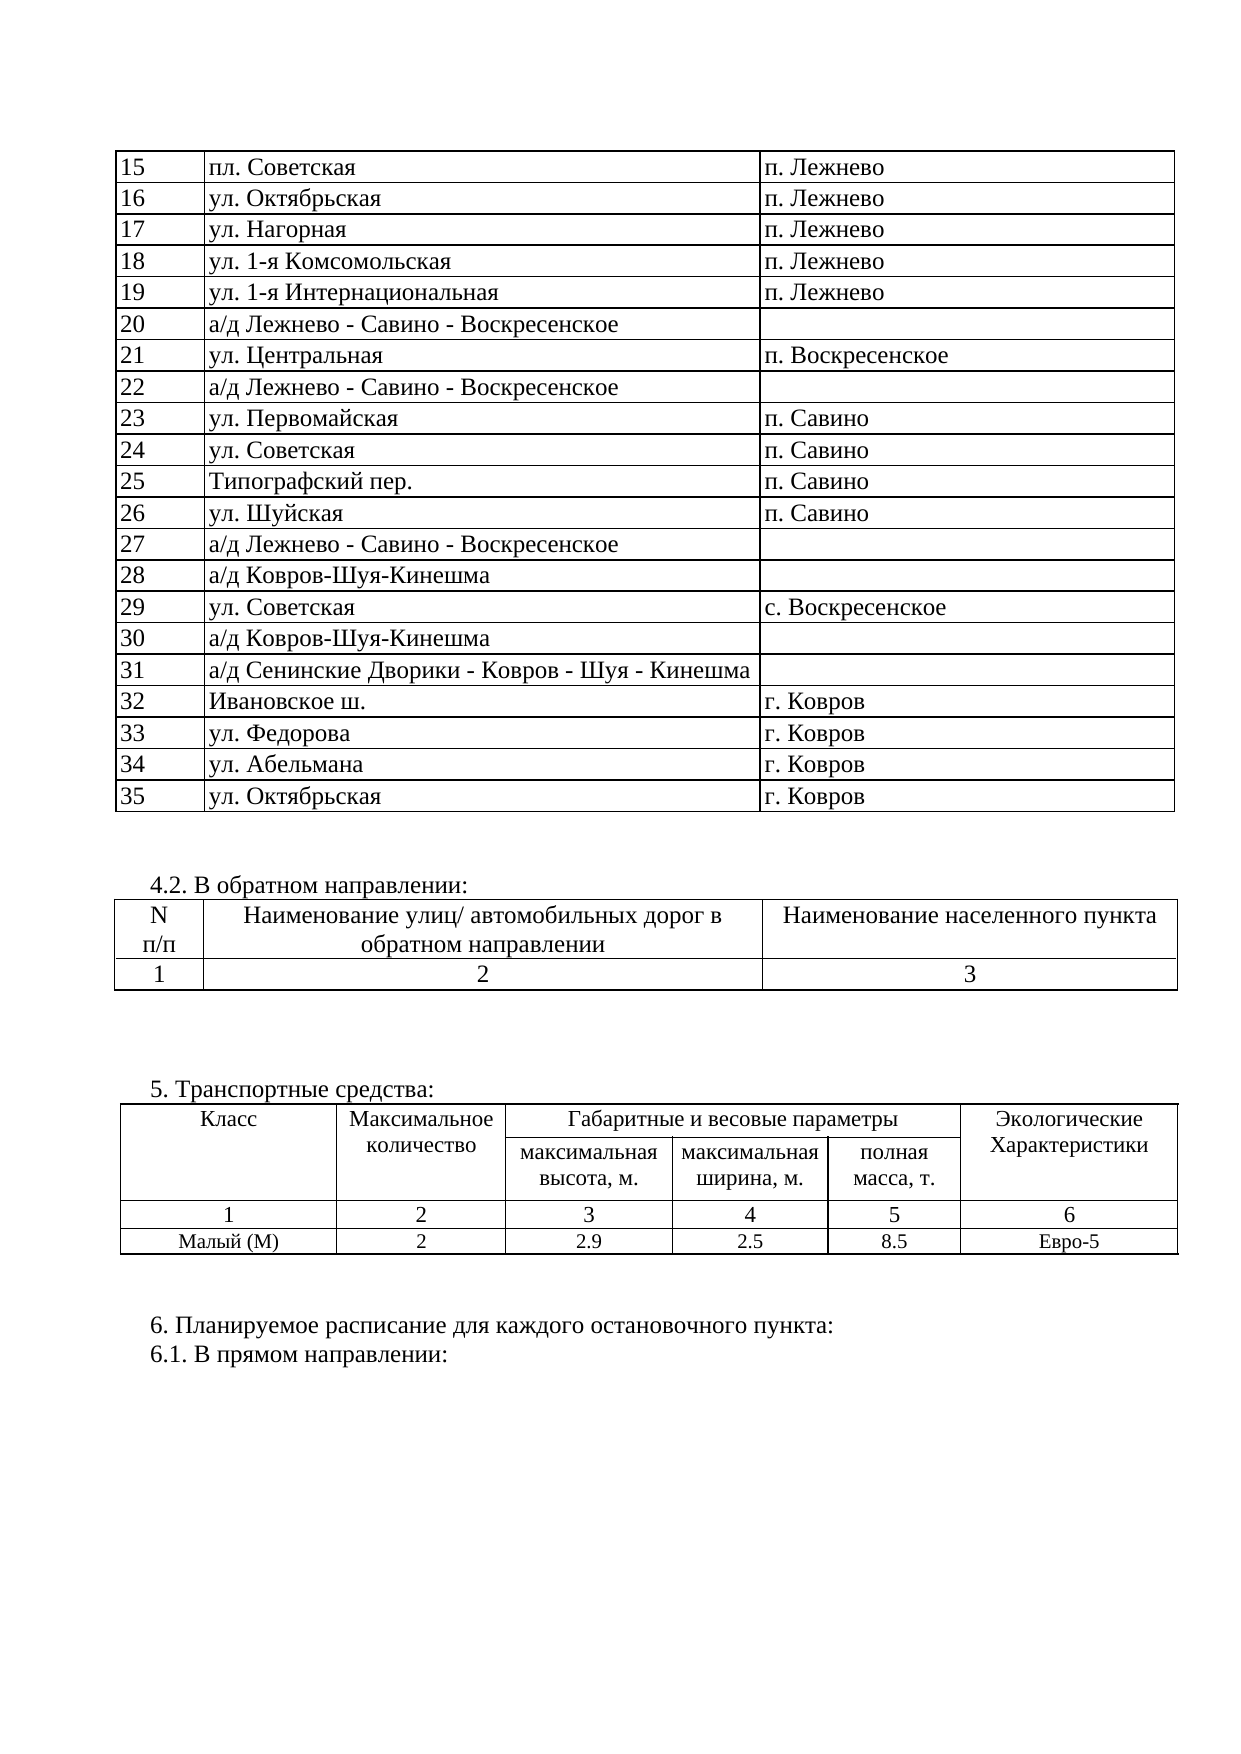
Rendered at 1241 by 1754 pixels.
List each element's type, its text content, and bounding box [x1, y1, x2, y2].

table_cell 32 [117, 686, 204, 716]
table_cell 20 [117, 309, 204, 339]
table_cell Малый (М) [121, 1229, 336, 1253]
table_cell [761, 372, 1174, 402]
table_cell 25 [117, 466, 204, 496]
table_cell 8.5 [829, 1229, 960, 1253]
table_cell 2 [337, 1229, 505, 1253]
table_cell 3 [763, 958, 1177, 989]
table_cell п. Лежнево [761, 246, 1174, 276]
table_cell ул. Нагорная [205, 215, 759, 244]
table_cell 1 [121, 1201, 336, 1228]
table_cell 24 [117, 435, 204, 464]
table_cell 22 [117, 372, 204, 402]
table_cell а/д Лежнево - Савино - Воскресенское [205, 529, 759, 559]
table_header Габаритные и весовые параметры [506, 1105, 960, 1136]
table_cell полная масса, т. [829, 1138, 960, 1200]
table_cell п. Савино [761, 466, 1174, 496]
table_cell Типографский пер. [205, 466, 759, 496]
table_cell п. Савино [761, 498, 1174, 527]
table_cell 2 [204, 959, 762, 989]
table_cell 3 [506, 1201, 672, 1228]
table_cell [761, 309, 1174, 339]
table_cell Евро-5 [961, 1229, 1177, 1253]
table_cell 23 [117, 403, 204, 433]
table_cell 17 [117, 215, 204, 244]
table_cell 33 [117, 718, 204, 748]
table_cell 15 [117, 152, 204, 181]
table_cell 28 [117, 561, 204, 590]
table_header Экологические Характеристики [961, 1105, 1177, 1200]
table_header Наименование населенного пункта [763, 900, 1177, 957]
table_cell 30 [117, 623, 204, 653]
table_header N п/п [115, 900, 203, 957]
table_cell п. Лежнево [761, 152, 1174, 181]
table_cell 29 [117, 592, 204, 622]
table_cell ул. Советская [205, 435, 759, 464]
table_cell 4 [673, 1201, 827, 1228]
table_cell а/д Лежнево - Савино - Воскресенское [205, 309, 759, 339]
table_cell а/д Лежнево - Савино - Воскресенское [205, 372, 759, 402]
table_cell [761, 561, 1174, 590]
table_cell ул. Центральная [205, 340, 759, 370]
table_cell 21 [117, 340, 204, 370]
text 6.1. В прямом направлении: [150, 1339, 1090, 1367]
table_cell 19 [117, 277, 204, 307]
table_cell 1 [115, 959, 203, 989]
table_cell а/д Ковров-Шуя-Кинешма [205, 561, 759, 590]
table_cell 16 [117, 183, 204, 213]
table_cell 26 [117, 498, 204, 527]
table_cell 2.9 [506, 1229, 672, 1253]
table_cell 35 [117, 781, 204, 811]
table_cell г. Ковров [761, 718, 1174, 748]
table_cell а/д Сенинские Дворики - Ковров - Шуя - Кинешма [205, 655, 759, 685]
table_cell ул. Федорова [205, 718, 759, 748]
table_cell г. Ковров [761, 686, 1174, 716]
table_cell ул. Октябрьская [205, 781, 759, 811]
text 4.2. В обратном направлении: [150, 870, 1090, 898]
table_cell максимальная ширина, м. [673, 1138, 827, 1200]
table_cell ул. Октябрьская [205, 183, 759, 213]
table_cell ул. Первомайская [205, 403, 759, 433]
table_cell с. Воскресенское [761, 592, 1174, 622]
table_cell максимальная высота, м. [506, 1138, 672, 1200]
table_cell ул. 1-я Комсомольская [205, 246, 759, 276]
table_cell [761, 529, 1174, 559]
table_cell п. Лежнево [761, 277, 1174, 307]
table_header Класс [121, 1105, 336, 1200]
table_cell а/д Ковров-Шуя-Кинешма [205, 623, 759, 653]
table_header Наименование улиц/ автомобильных дорог в обратном направлении [204, 900, 762, 957]
text 6. Планируемое расписание для каждого остановочного пункта: [150, 1310, 1090, 1339]
table_cell г. Ковров [761, 749, 1174, 779]
table_cell п. Лежнево [761, 183, 1174, 213]
table_cell [761, 623, 1174, 653]
table_cell г. Ковров [761, 781, 1174, 811]
table_cell ул. Советская [205, 592, 759, 622]
table_cell п. Савино [761, 435, 1174, 464]
table_cell Ивановское ш. [205, 686, 759, 716]
table_cell ул. Абельмана [205, 749, 759, 779]
table_cell 27 [117, 529, 204, 559]
table_cell п. Лежнево [761, 215, 1174, 244]
table_cell 31 [117, 655, 204, 685]
table_cell [761, 655, 1174, 685]
table_cell 5 [829, 1201, 960, 1228]
table_cell ул. 1-я Интернациональная [205, 277, 759, 307]
table_cell ул. Шуйская [205, 498, 759, 527]
table_cell пл. Советская [205, 152, 759, 181]
table_cell 2 [337, 1201, 505, 1228]
table_cell п. Воскресенское [761, 340, 1174, 370]
table_cell п. Савино [761, 403, 1174, 433]
table_cell 34 [117, 749, 204, 779]
table_cell 18 [117, 246, 204, 276]
table_cell 2.5 [673, 1229, 827, 1253]
table_cell 6 [961, 1201, 1177, 1228]
table_header Максимальное количество [337, 1105, 505, 1200]
text 5. Транспортные средства: [150, 1074, 1090, 1103]
